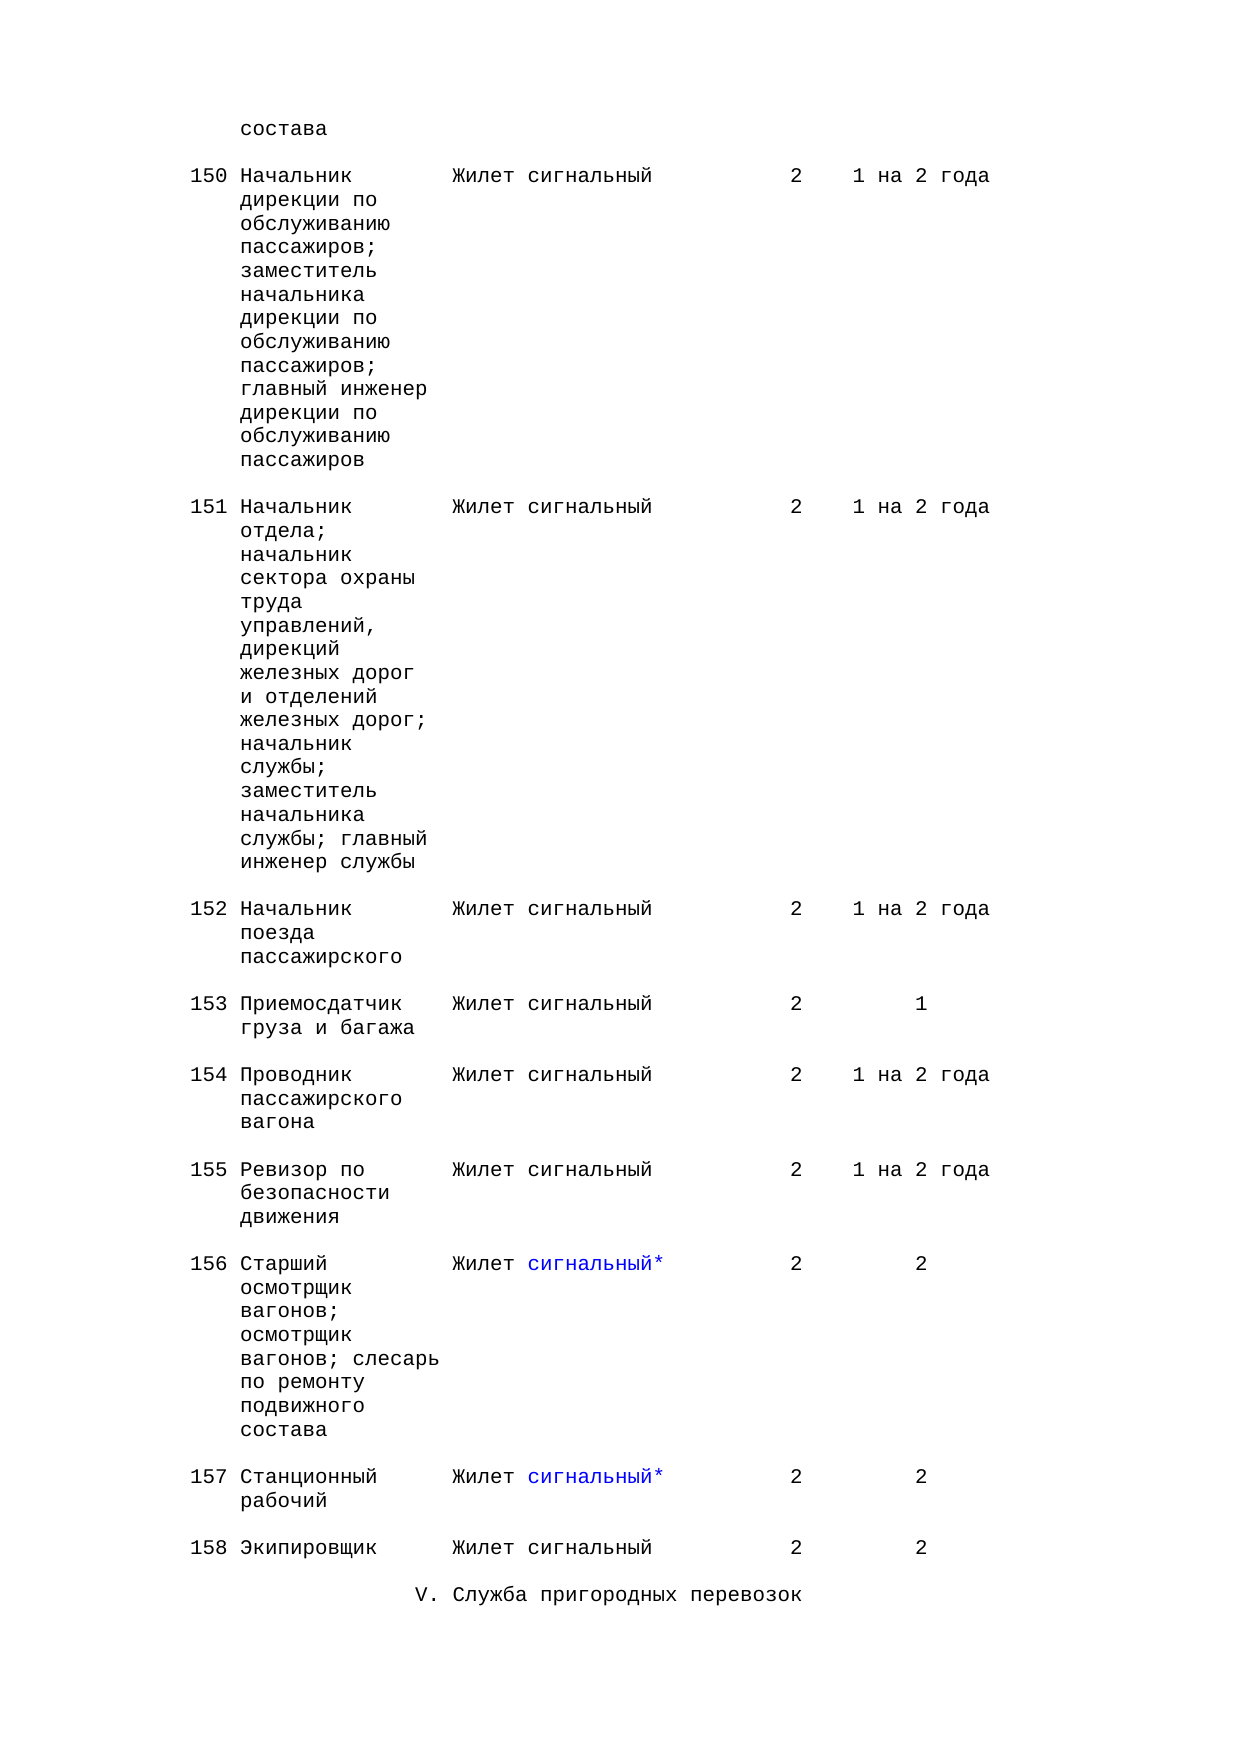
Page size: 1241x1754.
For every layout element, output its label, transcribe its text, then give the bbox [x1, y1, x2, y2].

text рабочий [177, 1489, 1152, 1513]
text отдела; [177, 520, 1152, 544]
text 153 Приемосдатчик Жилет сигнальный 2 1 [177, 993, 1152, 1017]
text движения [177, 1206, 1152, 1229]
text дирекции по [177, 189, 1152, 213]
text главный инженер [177, 378, 1152, 402]
text состава [177, 118, 1152, 142]
text поезда [177, 922, 1152, 946]
text инженер службы [177, 851, 1152, 875]
text 156 Старший Жилет сигнальный* 2 2 [177, 1253, 1152, 1277]
text 158 Экипировщик Жилет сигнальный 2 2 [177, 1537, 1152, 1561]
text 155 Ревизор по Жилет сигнальный 2 1 на 2 года [177, 1158, 1152, 1182]
text по ремонту [177, 1371, 1152, 1395]
text осмотрщик [177, 1277, 1152, 1300]
text 151 Начальник Жилет сигнальный 2 1 на 2 года [177, 496, 1152, 520]
text обслуживанию [177, 426, 1152, 449]
text заместитель [177, 780, 1152, 804]
text пассажиров [177, 449, 1152, 473]
text дирекций [177, 638, 1152, 662]
text пассажиров; [177, 354, 1152, 378]
text труда [177, 591, 1152, 615]
text дирекции по [177, 307, 1152, 331]
text 157 Станционный Жилет сигнальный* 2 2 [177, 1466, 1152, 1489]
text службы; главный [177, 827, 1152, 851]
text 154 Проводник Жилет сигнальный 2 1 на 2 года [177, 1064, 1152, 1088]
text начальника [177, 284, 1152, 307]
text осмотрщик [177, 1324, 1152, 1348]
text безопасности [177, 1182, 1152, 1206]
text пассажирского [177, 946, 1152, 969]
text вагона [177, 1111, 1152, 1135]
text 152 Начальник Жилет сигнальный 2 1 на 2 года [177, 898, 1152, 922]
text начальник [177, 733, 1152, 757]
text начальник [177, 544, 1152, 567]
text дирекции по [177, 402, 1152, 426]
text 150 Начальник Жилет сигнальный 2 1 на 2 года [177, 165, 1152, 189]
text состава [177, 1419, 1152, 1442]
text пассажиров; [177, 236, 1152, 260]
text начальника [177, 804, 1152, 827]
text и отделений [177, 686, 1152, 709]
text обслуживанию [177, 331, 1152, 354]
text вагонов; слесарь [177, 1348, 1152, 1371]
text подвижного [177, 1395, 1152, 1419]
text сектора охраны [177, 567, 1152, 591]
text обслуживанию [177, 213, 1152, 236]
text вагонов; [177, 1300, 1152, 1324]
text службы; [177, 757, 1152, 780]
text пассажирского [177, 1088, 1152, 1111]
text груза и багажа [177, 1017, 1152, 1040]
text управлений, [177, 615, 1152, 638]
text V. Служба пригородных перевозок [177, 1584, 1152, 1608]
text заместитель [177, 260, 1152, 284]
text железных дорог [177, 662, 1152, 686]
text железных дорог; [177, 709, 1152, 733]
